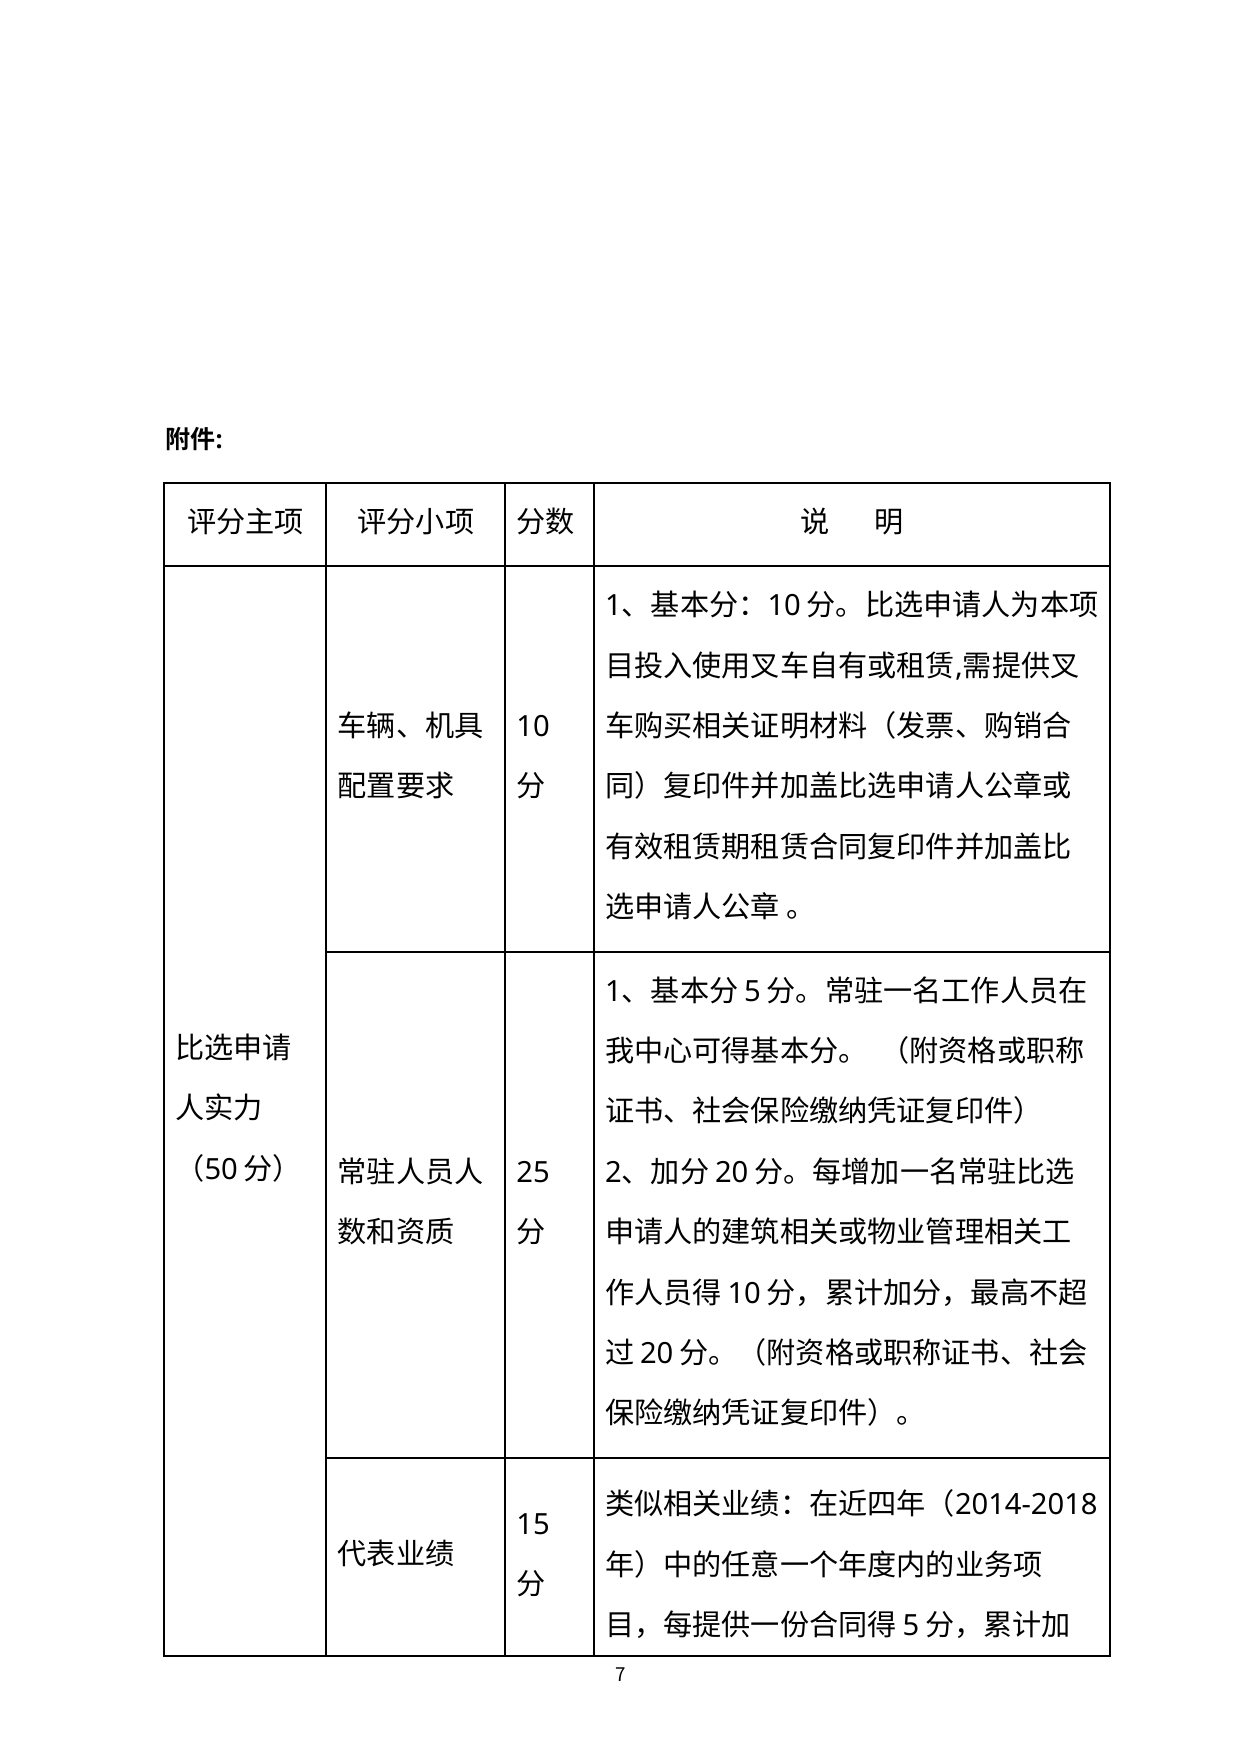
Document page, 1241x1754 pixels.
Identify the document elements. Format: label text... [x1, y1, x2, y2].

table_cell 1、基本分：10分。比选申请人为本项目投入使用叉车自有或租赁,需提供叉车购买相关证明材料（发票、购销合同）复印件并加盖比选申请人公章或有效租赁期租赁合同复印件并加盖比选申请人公章 。 [595, 567, 1109, 951]
table_cell 1、基本分5分。常驻一名工作人员在我中心可得基本分。 （附资格或职称证书、社会保险缴纳凭证复印件） 2、加分20分。每增加一名常驻比选申请人的建筑相关或物业管理相关工作人员得10分，累计加分，最高不超过20分。（附资格或职称证书、社会保险缴纳凭证复印件）。 [595, 953, 1109, 1457]
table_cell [595, 1459, 1109, 1655]
table_cell 25分 [506, 953, 593, 1457]
table_cell 比选申请人实力（50分） [165, 567, 325, 1655]
table_cell 代表业绩 [327, 1459, 504, 1655]
table_cell 10分 [506, 567, 593, 951]
table_header 说 明 [595, 484, 1109, 565]
table_cell 车辆、机具配置要求 [327, 567, 504, 951]
table_cell 15分 [506, 1459, 593, 1655]
table_header 分数 [506, 484, 593, 565]
text 附件: [165, 401, 1075, 461]
table_header 评分主项 [165, 484, 325, 565]
table_header 评分小项 [327, 484, 504, 565]
table_cell 常驻人员人数和资质 [327, 953, 504, 1457]
